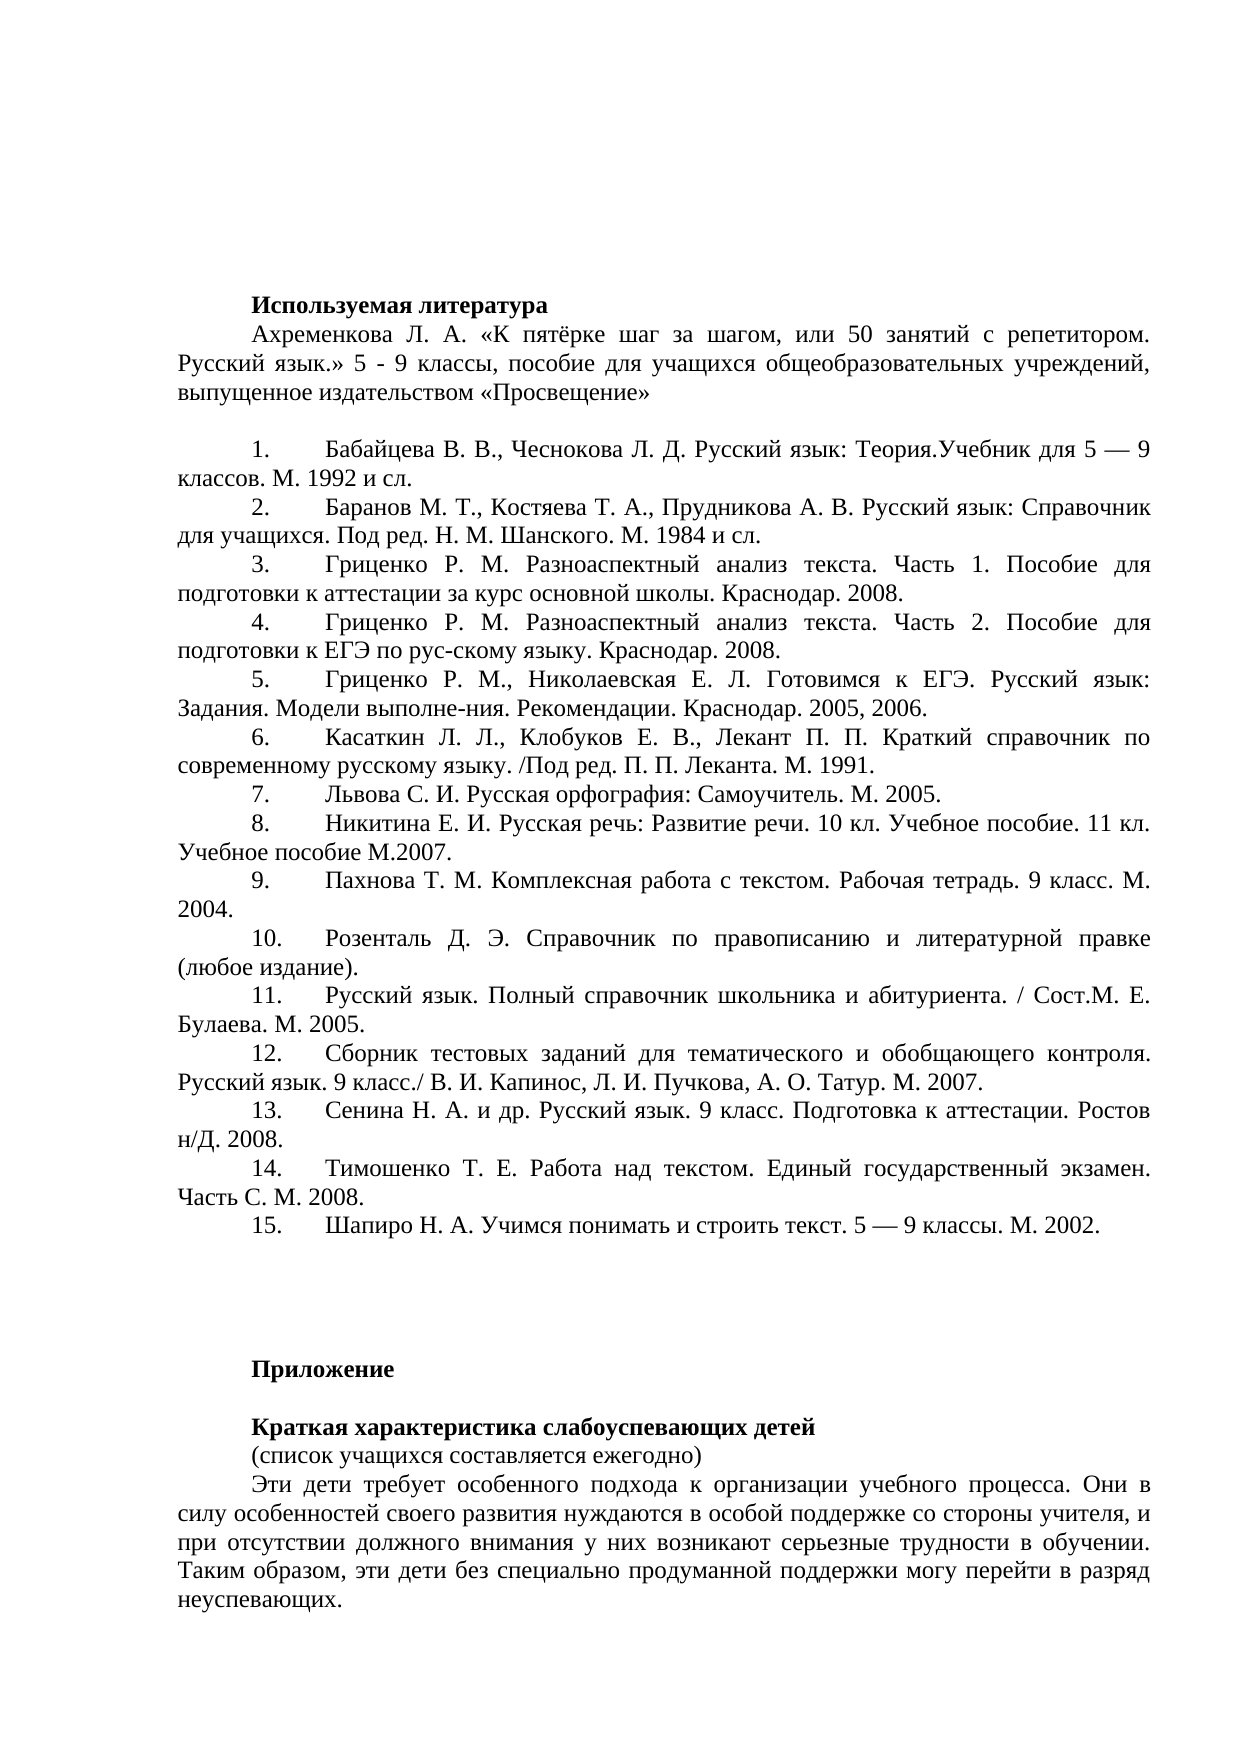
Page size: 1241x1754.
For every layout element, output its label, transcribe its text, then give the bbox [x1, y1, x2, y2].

text Краткая характеристика слабоуспевающих детей [177, 1412, 1152, 1441]
text (список учащихся составляется ежегодно) [177, 1441, 1152, 1469]
list Гриценко Р. М. Разноаспектный анализ текста. Часть 2. Пособие для подготовки к ЕГЭ по рус-скому языку. Краснодар. 2008. [177, 607, 1152, 664]
list Русский язык. Полный справочник школьника и абитуриента. / Сост.М. Е. Булаева. М. 2005. [177, 981, 1152, 1038]
text Эти дети требует особенного подхода к организации учебного процесса. Они в силу особенностей своего развития нуждаются в особой поддержке со стороны учителя, и при отсутствии должного внимания у них возникают серьезные трудности в обучении. Таким образом, эти дети без специально продуманной поддержки могу перейти в разряд неуспевающих. [177, 1469, 1152, 1613]
list Розенталь Д. Э. Справочник по правописанию и литературной правке (любое издание). [177, 923, 1152, 981]
list Гриценко Р. М. Разноаспектный анализ текста. Часть 1. Пособие для подготовки к аттестации за курс основной школы. Краснодар. 2008. [177, 549, 1152, 607]
list Гриценко Р. М., Николаевская Е. Л. Готовимся к ЕГЭ. Русский язык: Задания. Модели выполне-ния. Рекомендации. Краснодар. 2005, 2006. [177, 664, 1152, 722]
list Сенина Н. А. и др. Русский язык. 9 класс. Подготовка к аттестации. Ростов н/Д. 2008. [177, 1096, 1152, 1153]
list Касаткин Л. Л., Клобуков Е. В., Лекант П. П. Краткий справочник по современному русскому языку. /Под ред. П. П. Леканта. М. 1991. [177, 722, 1152, 779]
list Тимошенко Т. Е. Работа над текстом. Единый государственный экзамен. Часть С. М. 2008. [177, 1153, 1152, 1211]
list Бабайцева В. В., Чеснокова Л. Д. Русский язык: Теория.Учебник для 5 — 9 классов. М. 1992 и сл. [177, 434, 1152, 492]
list Пахнова Т. М. Комплексная работа с текстом. Рабочая тетрадь. 9 класс. М. 2004. [177, 866, 1152, 923]
list Баранов М. Т., Костяева Т. А., Прудникова А. В. Русский язык: Справочник для учащихся. Под ред. Н. М. Шанского. М. 1984 и сл. [177, 492, 1152, 549]
list Львова С. И. Русская орфография: Самоучитель. М. 2005. [177, 779, 1152, 808]
text Ахременкова Л. А. «К пятёрке шаг за шагом, или 50 занятий с репетитором. Русский язык.» 5 - 9 классы, пособие для учащихся общеобразовательных учреждений, выпущенное издательством «Просвещение» [177, 319, 1152, 406]
list Никитина Е. И. Русская речь: Развитие речи. 10 кл. Учебное пособие. 11 кл. Учебное пособие М.2007. [177, 808, 1152, 866]
text Используемая литература [177, 291, 1152, 319]
text Приложение [177, 1354, 1152, 1383]
list Шапиро Н. А. Учимся понимать и строить текст. 5 — 9 классы. М. 2002. [177, 1211, 1152, 1239]
list Сборник тестовых заданий для тематического и обобщающего контроля. Русский язык. 9 класс./ В. И. Капинос, Л. И. Пучкова, А. О. Татур. М. 2007. [177, 1038, 1152, 1096]
